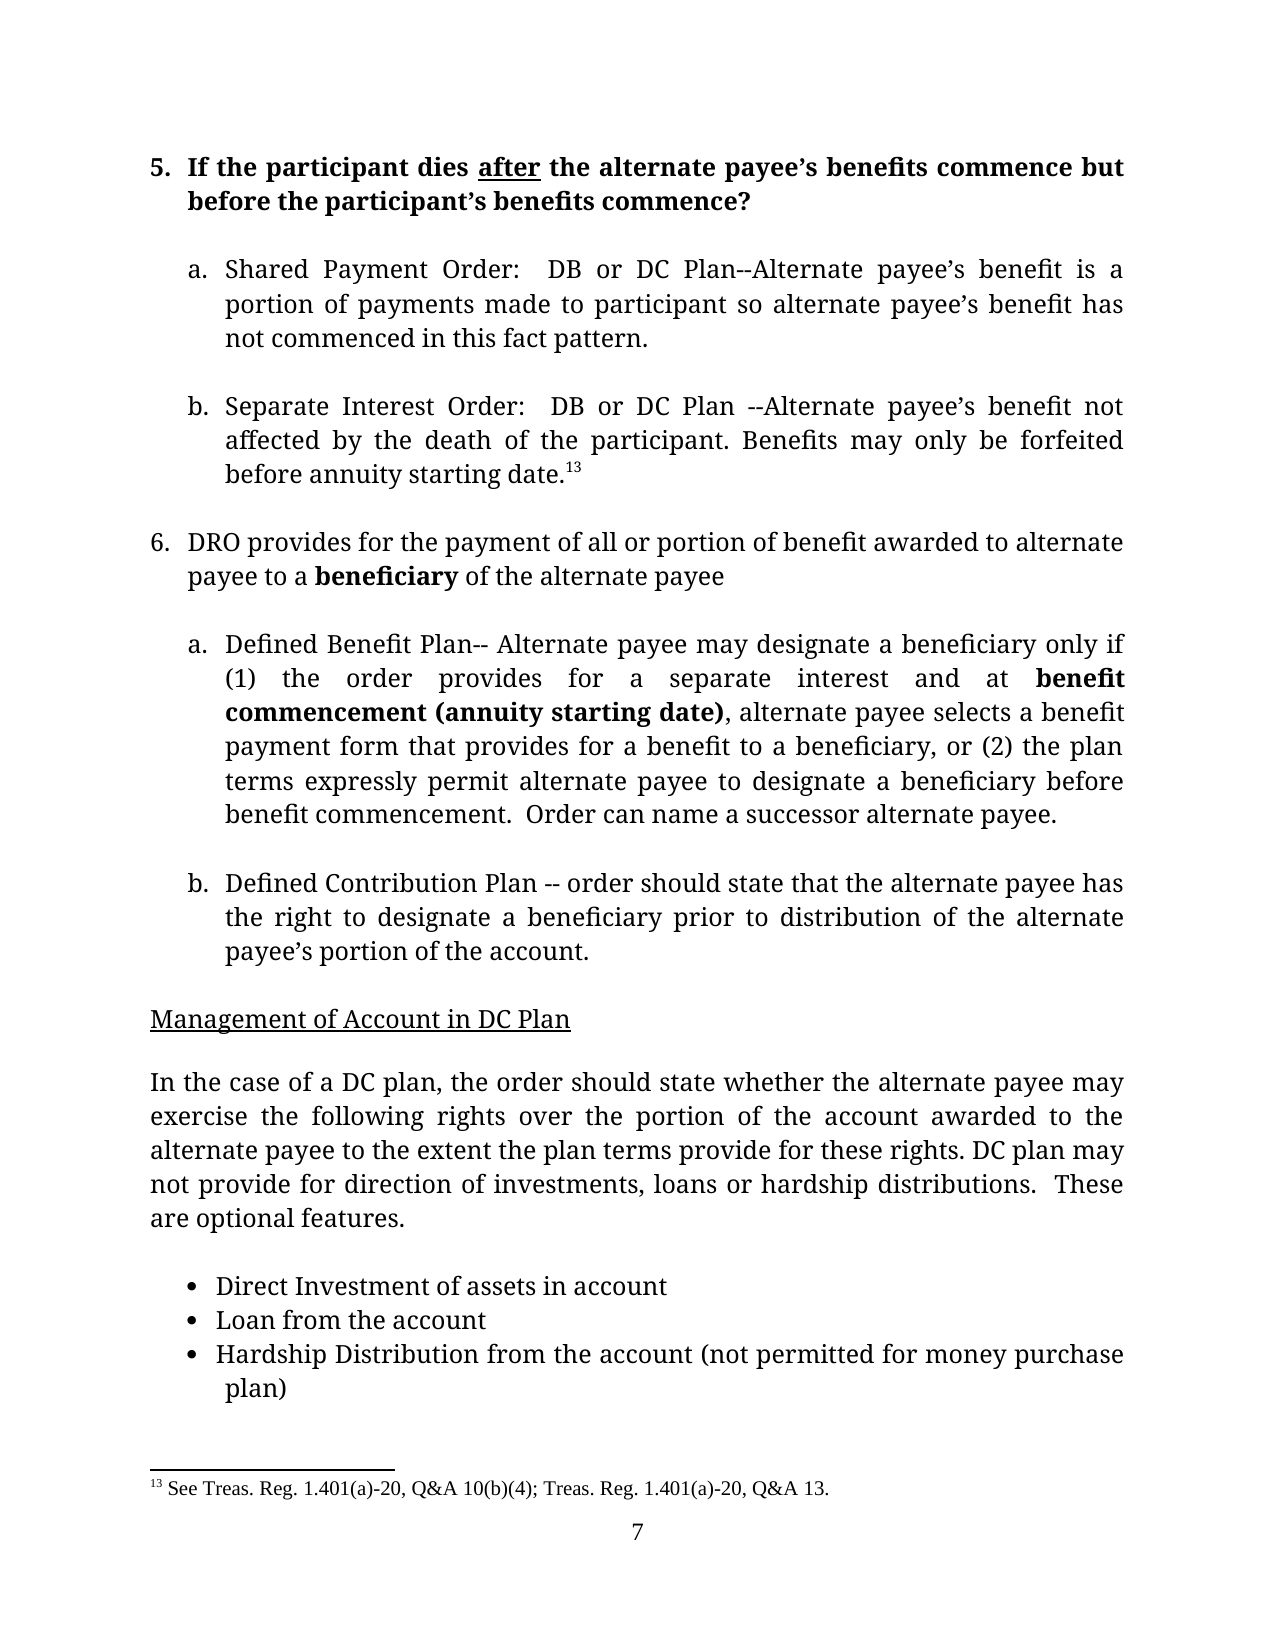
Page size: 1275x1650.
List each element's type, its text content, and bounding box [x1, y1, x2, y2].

list Shared Payment Order: DB or DC Plan--Alternate payee’s benefit is a portion of payments made to participant so alternate payee’s benefit has not commenced in this fact pattern. [187, 252, 1125, 354]
list If the participant dies after the alternate payee’s benefits commence but before the participant’s benefits commence? [150, 150, 1125, 218]
list Management of Account in DC Plan [150, 1002, 1125, 1036]
list Defined Benefit Plan-- Alternate payee may designate a beneficiary only if (1) the order provides for a separate interest and at benefit commencement (annuity starting date), alternate payee selects a benefit payment form that provides for a benefit to a beneficiary, or (2) the plan terms expressly permit alternate payee to designate a beneficiary before benefit commencement. Order can name a successor alternate payee. [187, 627, 1125, 831]
list Separate Interest Order: DB or DC Plan --Alternate payee’s benefit not affected by the death of the participant. Benefits may only be forfeited before annuity starting date. [187, 388, 1125, 491]
list DRO provides for the payment of all or portion of benefit awarded to alternate payee to a beneficiary of the alternate payee [150, 525, 1125, 593]
list Loan from the account [187, 1303, 1125, 1337]
text In the case of a DC plan, the order should state whether the alternate payee may exercise the following rights over the portion of the account awarded to the alternate payee to the extent the plan terms provide for these rights. DC plan may not provide for direction of investments, loans or hardship distributions. These are optional features. [150, 1064, 1125, 1235]
list Hardship Distribution from the account (not permitted for money purchase plan) [187, 1337, 1125, 1405]
list Defined Contribution Plan -- order should state that the alternate payee has the right to designate a beneficiary prior to distribution of the alternate payee’s portion of the account. [187, 865, 1125, 967]
list Direct Investment of assets in account [187, 1269, 1125, 1303]
